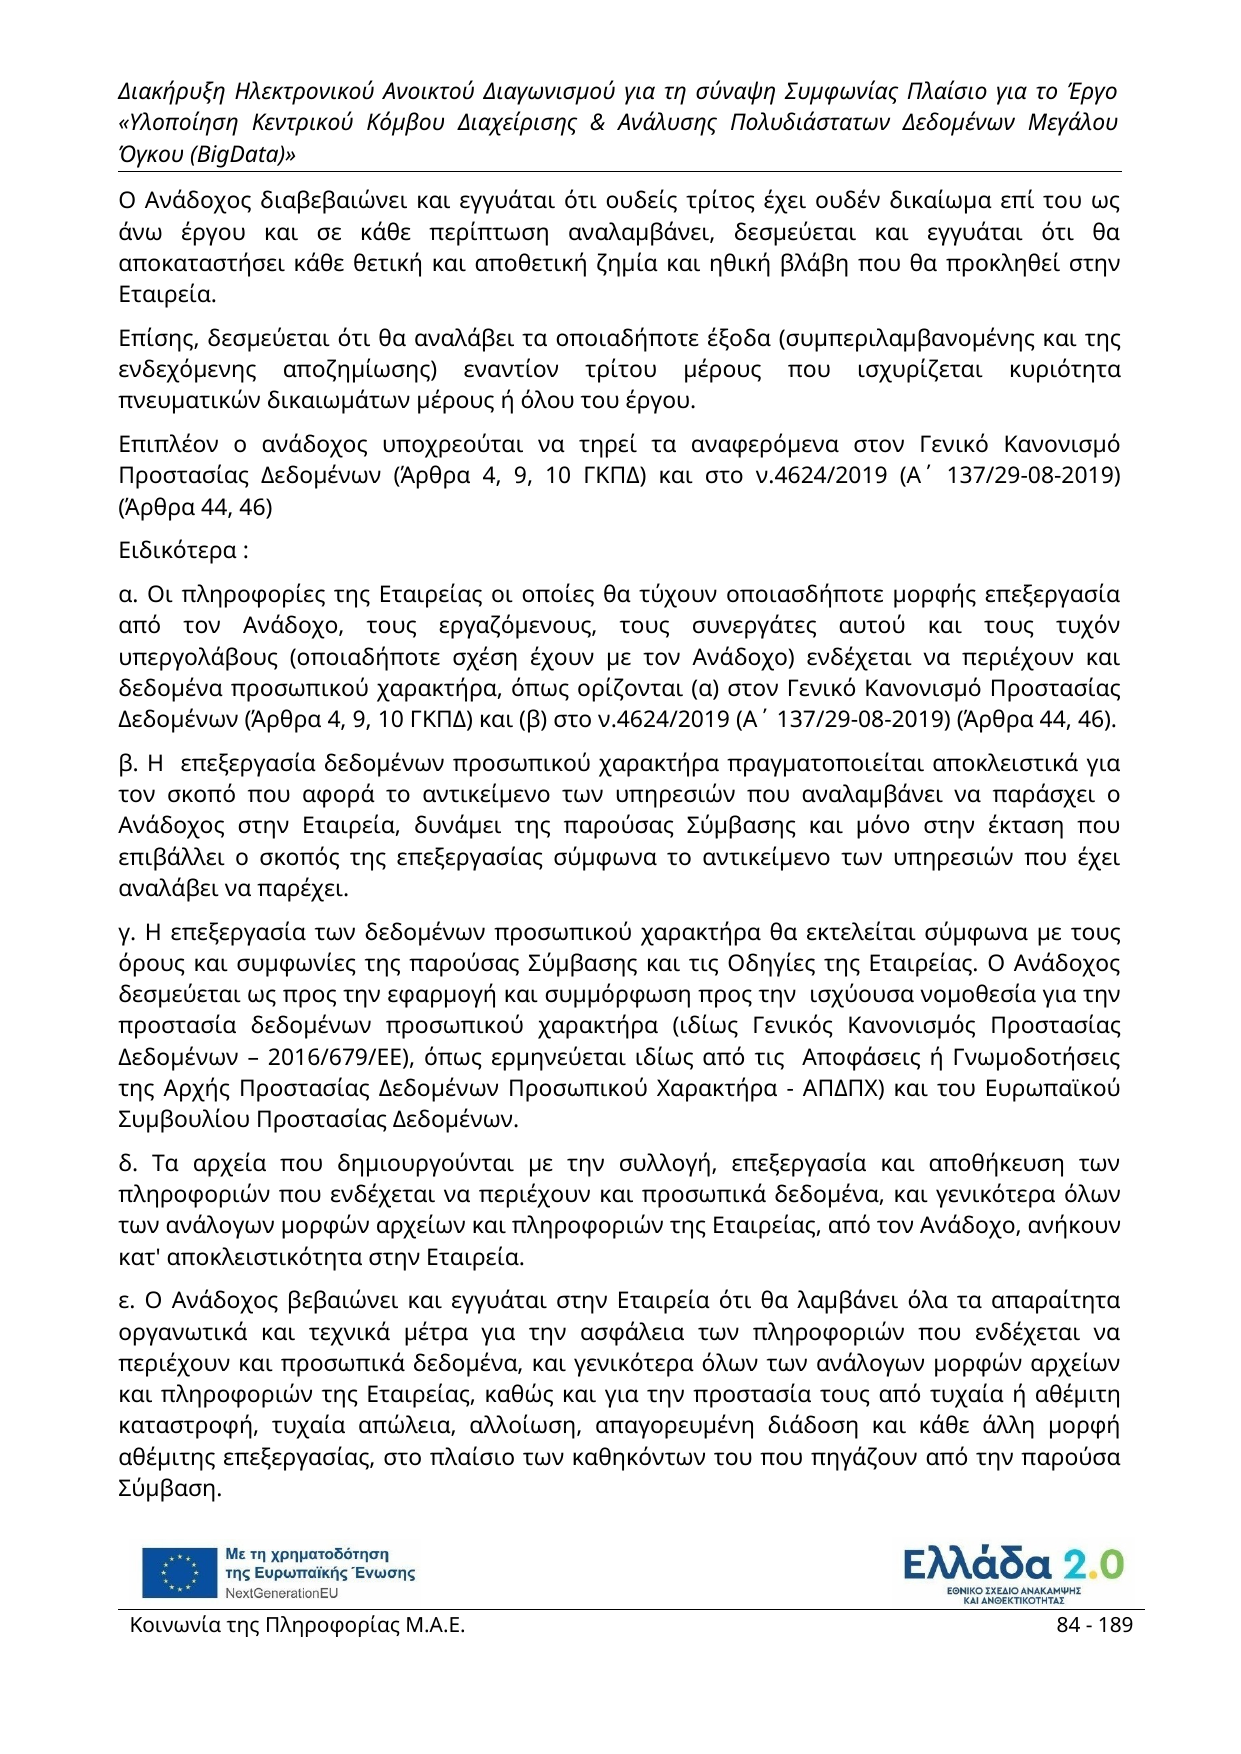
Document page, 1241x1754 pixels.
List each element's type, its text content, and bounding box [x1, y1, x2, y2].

text Ειδικότερα : [118, 534, 1122, 566]
picture [892, 1537, 1135, 1609]
text Επίσης, δεσμεύεται ότι θα αναλάβει τα οποιαδήποτε έξοδα (συμπεριλαμβανομένης και της ενδεχόμενης αποζημίωσης) εναντίον τρίτου μέρους που ισχυρίζεται κυριότητα πνευματικών δικαιωμάτων μέρους ή όλου του έργου. [118, 322, 1122, 416]
text Ο Ανάδοχος διαβεβαιώνει και εγγυάται ότι ουδείς τρίτος έχει ουδέν δικαίωμα επί του ως άνω έργου και σε κάθε περίπτωση αναλαμβάνει, δεσμεύεται και εγγυάται ότι θα αποκαταστήσει κάθε θετική και αποθετική ζημία και ηθική βλάβη που θα προκληθεί στην Εταιρεία. [118, 184, 1122, 309]
text Επιπλέον ο ανάδοχος υποχρεούται να τηρεί τα αναφερόμενα στον Γενικό Κανονισμό Προστασίας Δεδομένων (Άρθρα 4, 9, 10 ΓΚΠΔ) και στο ν.4624/2019 (Α΄ 137/29-08-2019) (Άρθρα 44, 46) [118, 428, 1122, 522]
picture [129, 1539, 422, 1608]
text γ. Η επεξεργασία των δεδομένων προσωπικού χαρακτήρα θα εκτελείται σύμφωνα με τους όρους και συμφωνίες της παρούσας Σύμβασης και τις Οδηγίες της Εταιρείας. Ο Ανάδοχος δεσμεύεται ως προς την εφαρμογή και συμμόρφωση προς την ισχύουσα νομοθεσία για την προστασία δεδομένων προσωπικού χαρακτήρα (ιδίως Γενικός Κανονισμός Προστασίας Δεδομένων – 2016/679/ΕΕ), όπως ερμηνεύεται ιδίως από τις Αποφάσεις ή Γνωμοδοτήσεις της Αρχής Προστασίας Δεδομένων Προσωπικού Χαρακτήρα - ΑΠΔΠΧ) και του Ευρωπαϊκού Συμβουλίου Προστασίας Δεδομένων. [118, 916, 1122, 1134]
text α. Οι πληροφορίες της Εταιρείας οι οποίες θα τύχουν οποιασδήποτε μορφής επεξεργασία από τον Ανάδοχο, τους εργαζόμενους, τους συνεργάτες αυτού και τους τυχόν υπεργολάβους (οποιαδήποτε σχέση έχουν με τον Ανάδοχο) ενδέχεται να περιέχουν και δεδομένα προσωπικού χαρακτήρα, όπως ορίζονται (α) στον Γενικό Κανονισμό Προστασίας Δεδομένων (Άρθρα 4, 9, 10 ΓΚΠΔ) και (β) στο ν.4624/2019 (Α΄ 137/29-08-2019) (Άρθρα 44, 46). [118, 578, 1122, 734]
text ε. Ο Ανάδοχος βεβαιώνει και εγγυάται στην Εταιρεία ότι θα λαμβάνει όλα τα απαραίτητα οργανωτικά και τεχνικά μέτρα για την ασφάλεια των πληροφοριών που ενδέχεται να περιέχουν και προσωπικά δεδομένα, και γενικότερα όλων των ανάλογων μορφών αρχείων και πληροφοριών της Εταιρείας, καθώς και για την προστασία τους από τυχαία ή αθέμιτη καταστροφή, τυχαία απώλεια, αλλοίωση, απαγορευμένη διάδοση και κάθε άλλη μορφή αθέμιτης επεξεργασίας, στο πλαίσιο των καθηκόντων του που πηγάζουν από την παρούσα Σύμβαση. [118, 1284, 1122, 1503]
text δ. Τα αρχεία που δημιουργούνται με την συλλογή, επεξεργασία και αποθήκευση των πληροφοριών που ενδέχεται να περιέχουν και προσωπικά δεδομένα, και γενικότερα όλων των ανάλογων μορφών αρχείων και πληροφοριών της Εταιρείας, από τον Ανάδοχο, ανήκουν κατ' αποκλειστικότητα στην Εταιρεία. [118, 1147, 1122, 1272]
text β. Η επεξεργασία δεδομένων προσωπικού χαρακτήρα πραγματοποιείται αποκλειστικά για τον σκοπό που αφορά το αντικείμενο των υπηρεσιών που αναλαμβάνει να παράσχει ο Ανάδοχος στην Εταιρεία, δυνάμει της παρούσας Σύμβασης και μόνο στην έκταση που επιβάλλει ο σκοπός της επεξεργασίας σύμφωνα το αντικείμενο των υπηρεσιών που έχει αναλάβει να παρέχει. [118, 747, 1122, 903]
